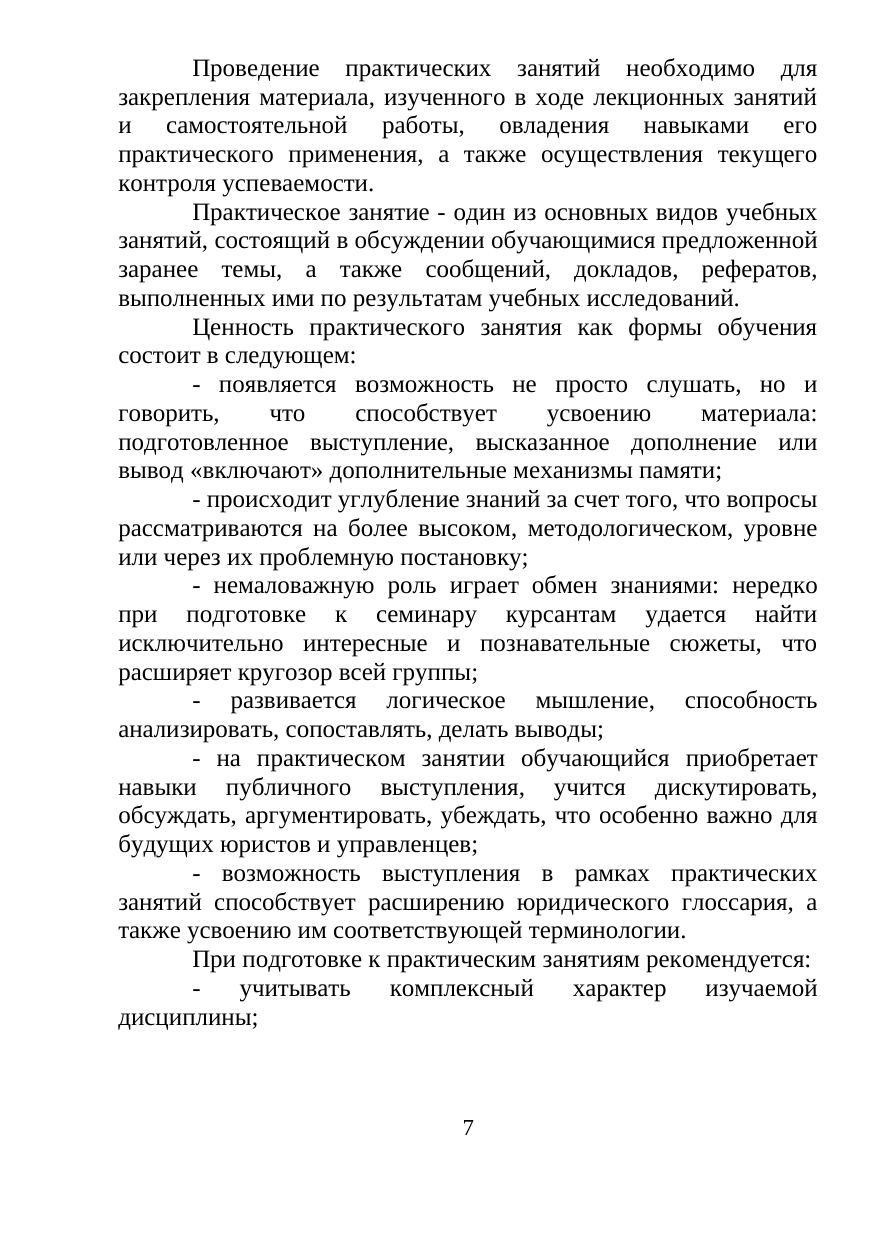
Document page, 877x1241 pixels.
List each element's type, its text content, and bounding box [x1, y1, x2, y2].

text - происходит углубление знаний за счет того, что вопросы рассматриваются на более высоком, методологическом, уровне или через их проблемную постановку; [118, 484, 818, 571]
text - возможность выступления в рамках практических занятий способствует расширению юридического глоссария, а также усвоению им соответствующей терминологии. [118, 858, 818, 944]
text - на практическом занятии обучающийся приобретает навыки публичного выступления, учится дискутировать, обсуждать, аргументировать, убеждать, что особенно важно для будущих юристов и управленцев; [118, 743, 818, 858]
text - развивается логическое мышление, способность анализировать, сопоставлять, делать выводы; [118, 686, 818, 743]
text - учитывать комплексный характер изучаемой дисциплины; [118, 973, 818, 1031]
text При подготовке к практическим занятиям рекомендуется: [118, 944, 818, 973]
text - немаловажную роль играет обмен знаниями: нередко при подготовке к семинару курсантам удается найти исключительно интересные и познавательные сюжеты, что расширяет кругозор всей группы; [118, 571, 818, 686]
text Ценность практического занятия как формы обучения состоит в следующем: [118, 312, 818, 369]
text - появляется возможность не просто слушать, но и говорить, что способствует усвоению материала: подготовленное выступление, высказанное дополнение или вывод «включают» дополнительные механизмы памяти; [118, 369, 818, 484]
text Проведение практических занятий необходимо для закрепления материала, изученного в ходе лекционных занятий и самостоятельной работы, овладения навыками его практического применения, а также осуществления текущего контроля успеваемости. [118, 53, 818, 197]
text Практическое занятие - один из основных видов учебных занятий, состоящий в обсуждении обучающимися предложенной заранее темы, а также сообщений, докладов, рефератов, выполненных ими по результатам учебных исследований. [118, 197, 818, 312]
